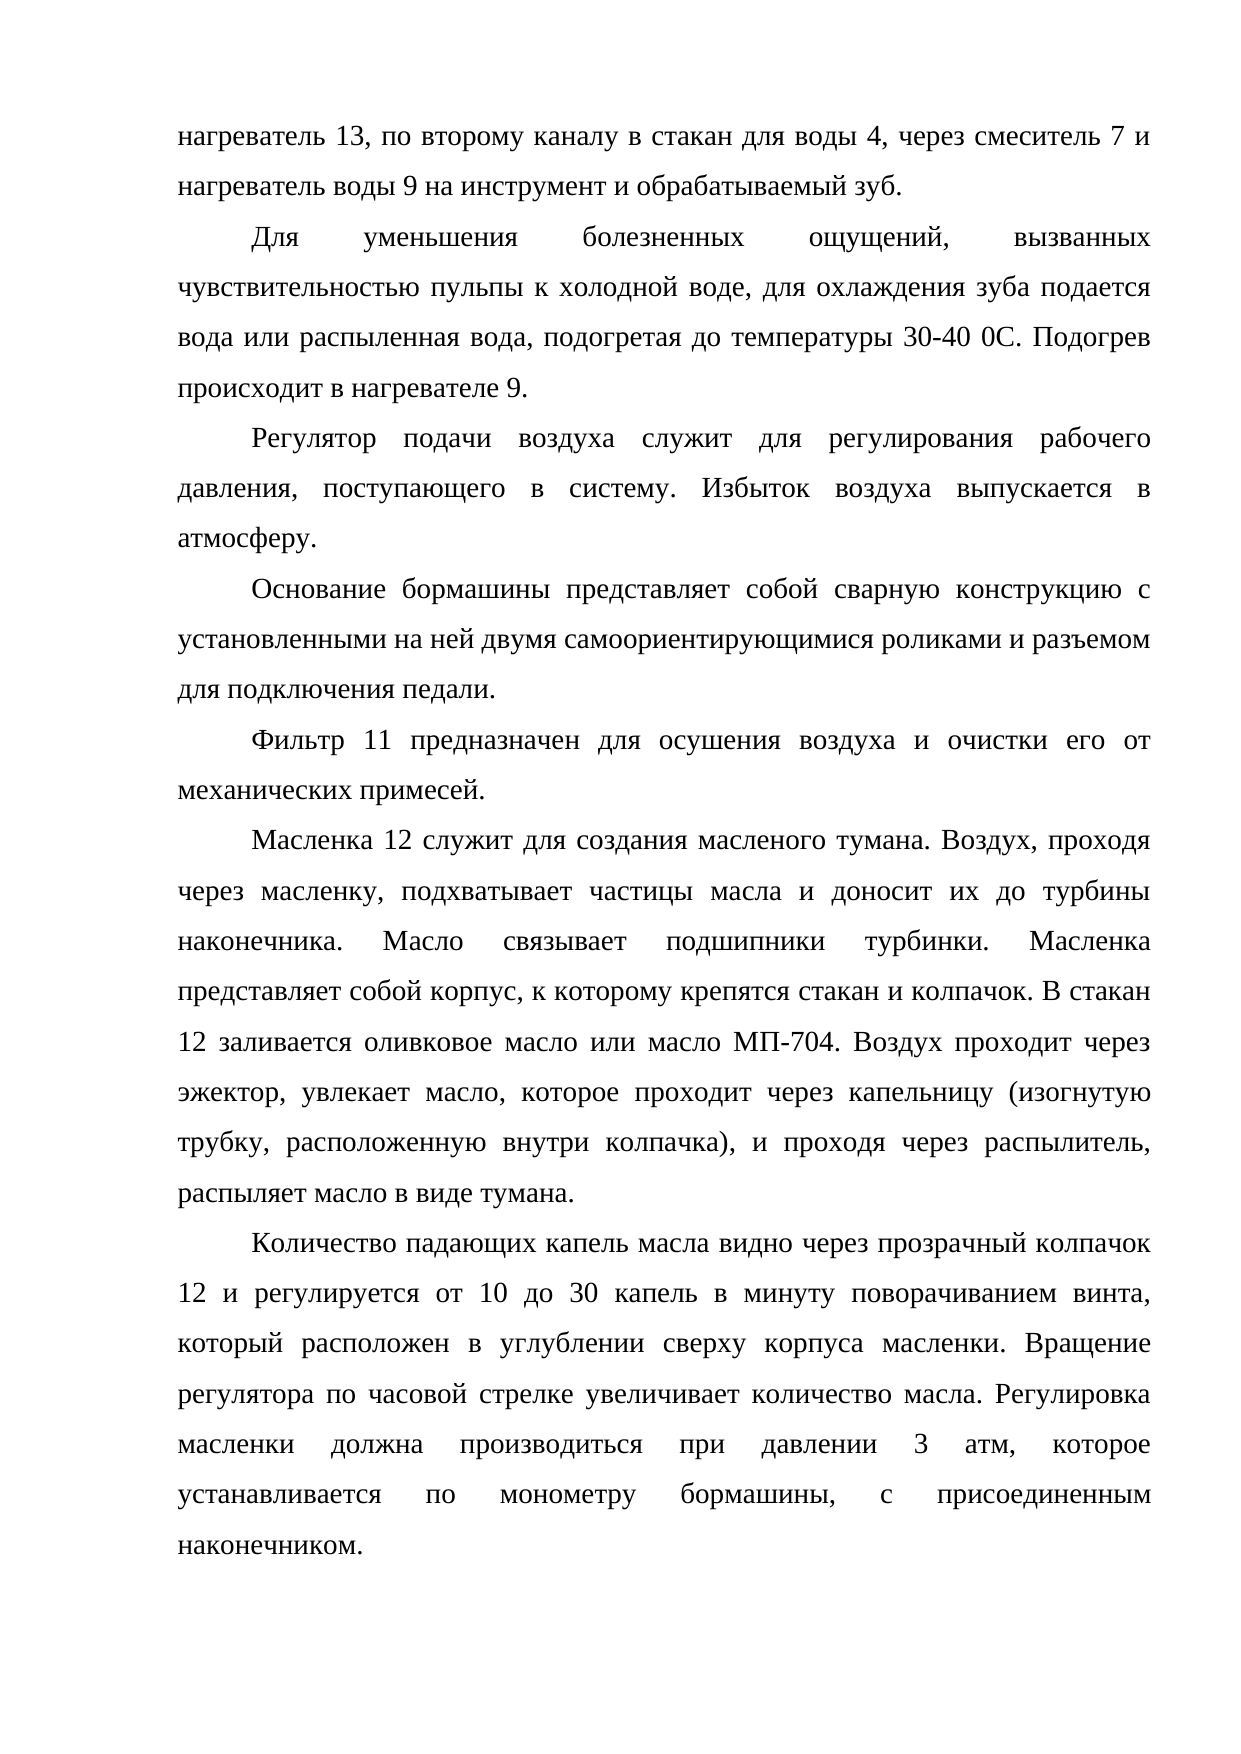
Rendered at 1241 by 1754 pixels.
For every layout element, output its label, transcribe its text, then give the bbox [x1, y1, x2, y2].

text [177, 118, 1152, 202]
text Фильтр 11 предназначен для осушения воздуха и очистки его от механических примесей. [177, 722, 1152, 806]
text Масленка 12 служит для создания масленого тумана. Воздух, проходя через масленку, подхватывает частицы масла и доносит их до турбины наконечника. Масло связывает подшипники турбинки. Масленка представляет собой корпус, к которому крепятся стакан и колпачок. В стакан 12 заливается оливковое масло или масло МП-704. Воздух проходит через эжектор, увлекает масло, которое проходит через капельницу (изогнутую трубку, расположенную внутри колпачка), и проходя через распылитель, распыляет масло в виде тумана. [177, 822, 1152, 1208]
text Количество падающих капель масла видно через прозрачный колпачок 12 и регулируется от 10 до 30 капель в минуту поворачиванием винта, который расположен в углублении сверху корпуса масленки. Вращение регулятора по часовой стрелке увеличивает количество масла. Регулировка масленки должна производиться при давлении 3 атм, которое устанавливается по монометру бормашины, с присоединенным наконечником. [177, 1225, 1152, 1560]
text Основание бормашины представляет собой сварную конструкцию с установленными на ней двумя самоориентирующимися роликами и разъемом для подключения педали. [177, 571, 1152, 705]
text Регулятор подачи воздуха служит для регулирования рабочего давления, поступающего в систему. Избыток воздуха выпускается в атмосферу. [177, 420, 1152, 554]
text Для уменьшения болезненных ощущений, вызванных чувствительностью пульпы к холодной воде, для охлаждения зуба подается вода или распыленная вода, подогретая до температуры 30-40 0С. Подогрев происходит в нагревателе 9. [177, 219, 1152, 403]
